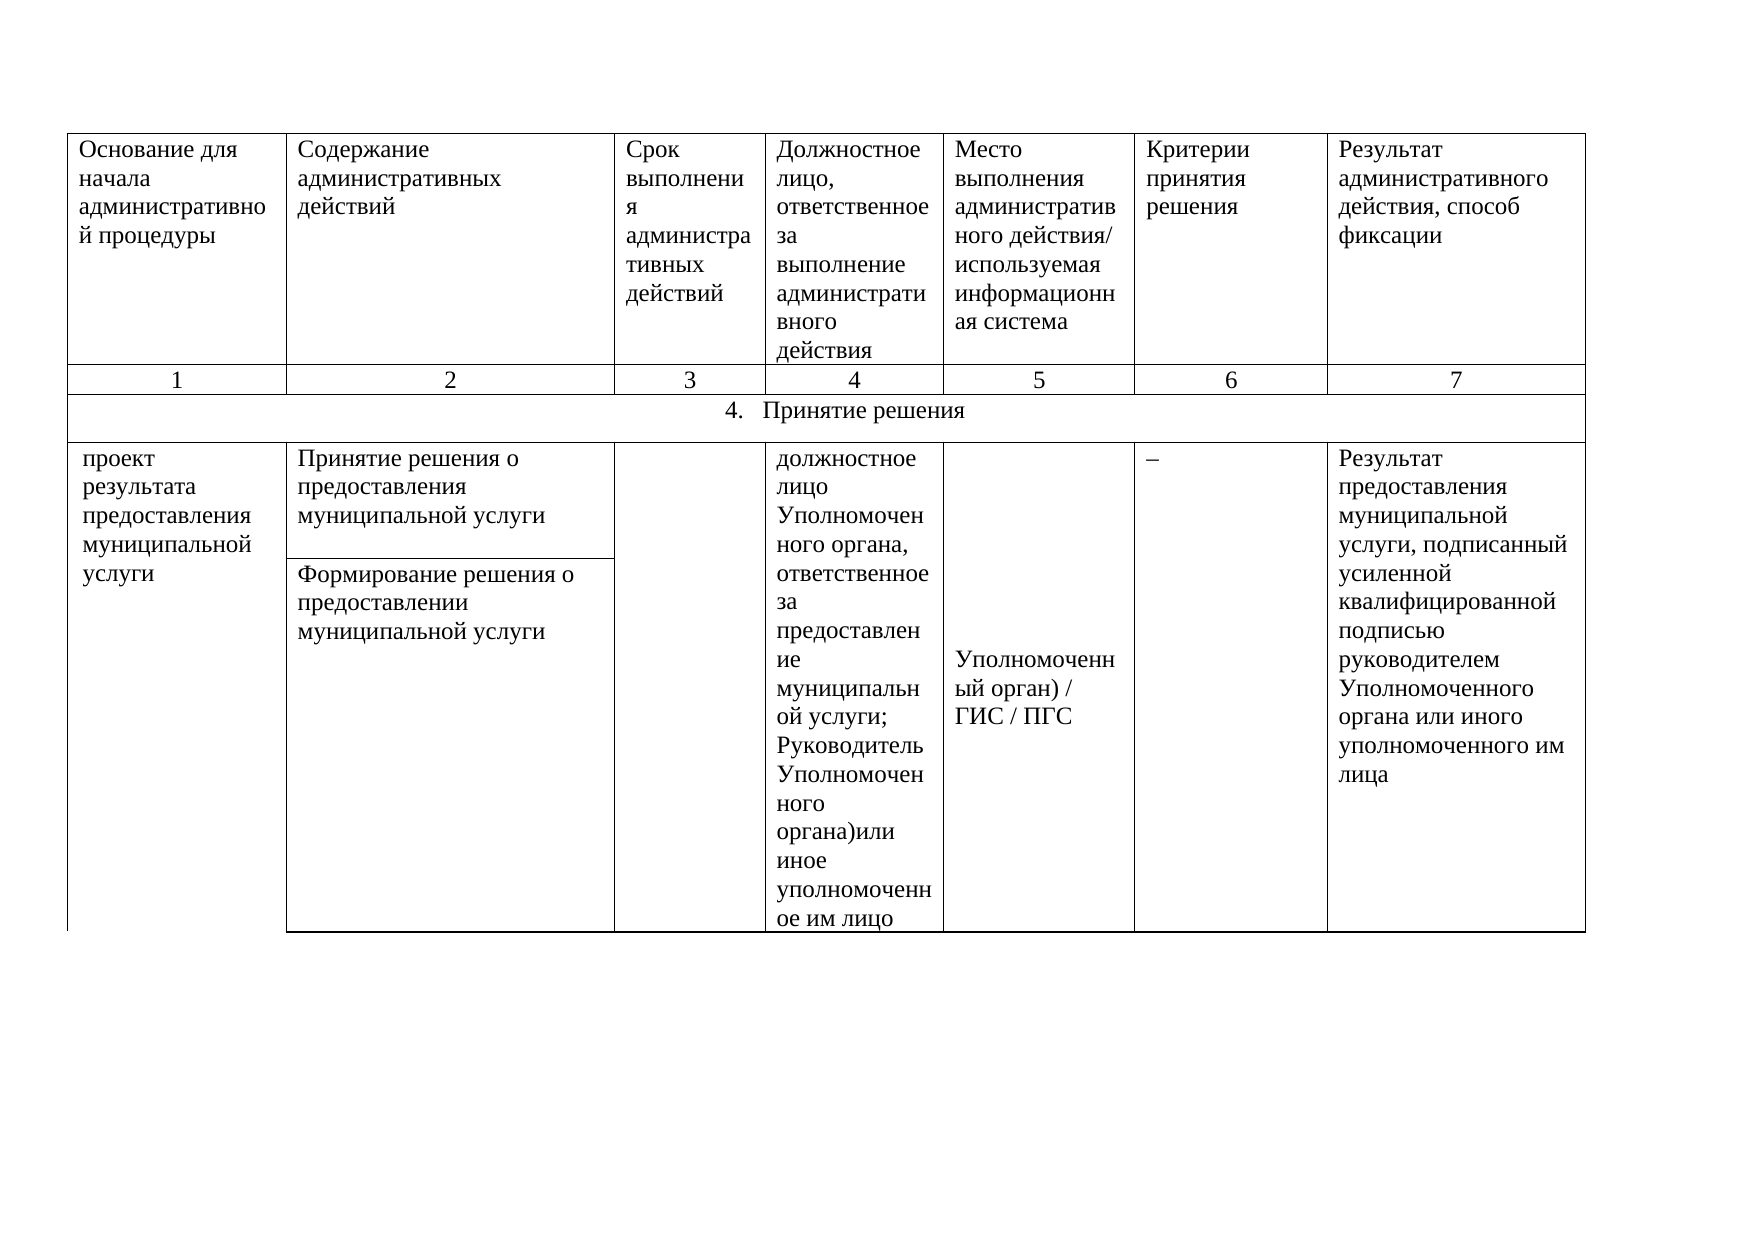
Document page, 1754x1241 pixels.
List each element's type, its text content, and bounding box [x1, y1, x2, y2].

table_cell 6 [1135, 365, 1327, 394]
table_header Должностное лицо, ответственное за выполнение административного действия [766, 134, 943, 364]
table_cell Принятие решения [68, 395, 1585, 442]
table_header Срок выполнения административных действий [615, 134, 765, 364]
table_cell 2 [287, 365, 614, 394]
table_cell 7 [1328, 365, 1585, 394]
table_header Критерии принятия решения [1135, 134, 1327, 364]
table_cell 5 [944, 365, 1134, 394]
table_cell 4 [766, 365, 943, 394]
table_header Основание для начала административной процедуры [68, 134, 286, 364]
table_cell Уполномоченный орган) / ГИС / ПГС [944, 443, 1134, 931]
table_cell – [1135, 443, 1327, 931]
table_cell [615, 443, 765, 931]
table_header Результат административного действия, способ фиксации [1328, 134, 1585, 364]
table_cell должностное лицо Уполномоченного органа, ответственное за предоставление муниципальной услуги; Руководитель Уполномоченного органа)или иное уполномоченное им лицо [766, 443, 943, 931]
table_header Содержание административных действий [287, 134, 614, 364]
table_cell проект результата предоставления муниципальной услуги [68, 443, 286, 931]
table_cell 3 [615, 365, 765, 394]
table_cell Принятие решения о предоставления муниципальной услуги [287, 443, 614, 558]
table_cell Формирование решения о предоставлении муниципальной услуги [287, 559, 614, 931]
table_cell 1 [68, 365, 286, 394]
table_cell Результат предоставления муниципальной услуги, подписанный усиленной квалифицированной подписью руководителем Уполномоченного органа или иного уполномоченного им лица [1328, 443, 1585, 931]
table_header Место выполнения административного действия/ используемая информационная система [944, 134, 1134, 364]
